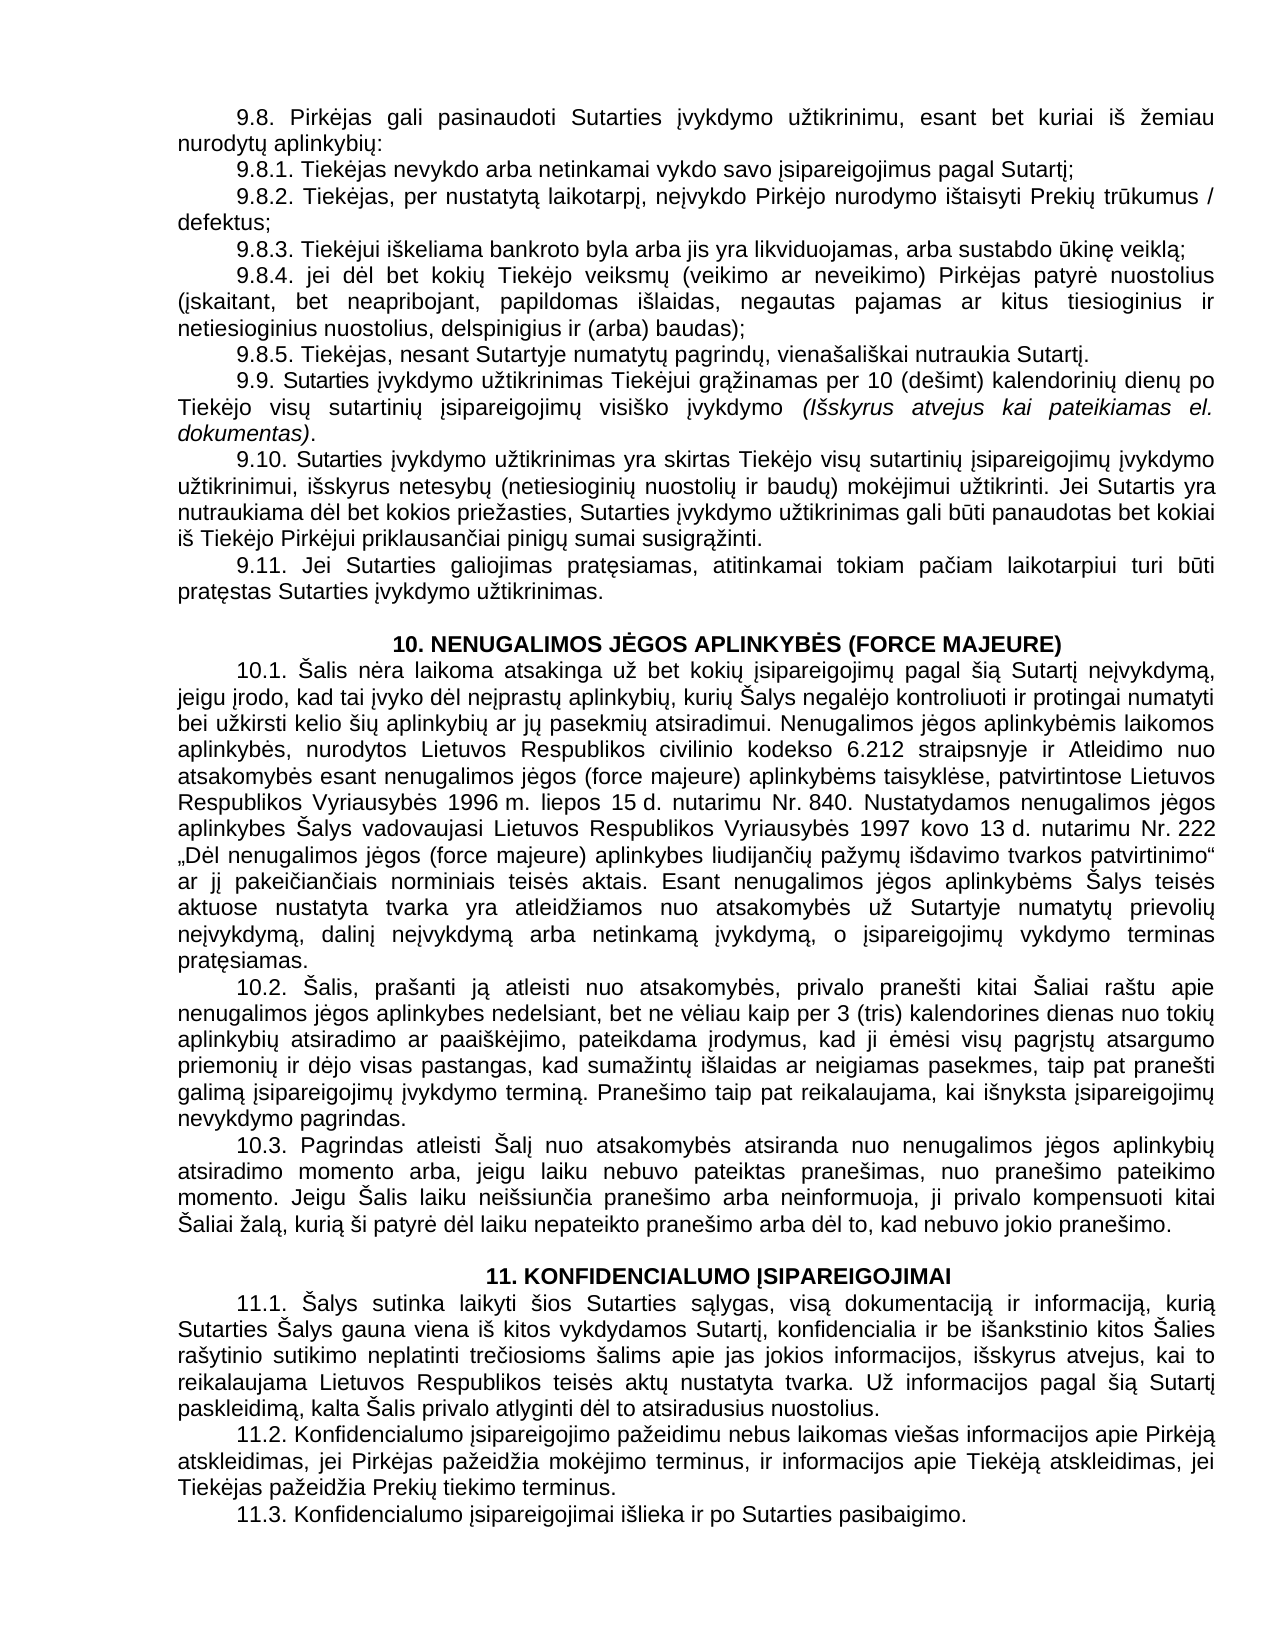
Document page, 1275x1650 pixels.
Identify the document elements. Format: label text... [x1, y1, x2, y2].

text 9.8.3. Tiekėjui iškeliama bankroto byla arba jis yra likviduojamas, arba sustabdo ūkinę veiklą; [177, 236, 1216, 262]
text 10.1. Šalis nėra laikoma atsakinga už bet kokių įsipareigojimų pagal šią Sutartį neįvykdymą, jeigu įrodo, kad tai įvyko dėl neįprastų aplinkybių, kurių Šalys negalėjo kontroliuoti ir protingai numatyti bei užkirsti kelio šių aplinkybių ar jų pasekmių atsiradimui. Nenugalimos jėgos aplinkybėmis laikomos aplinkybės, nurodytos Lietuvos Respublikos civilinio kodekso 6.212 straipsnyje ir Atleidimo nuo atsakomybės esant nenugalimos jėgos (force majeure) aplinkybėms taisyklėse, patvirtintose Lietuvos Respublikos Vyriausybės 1996 m. liepos 15 d. nutarimu Nr. 840. Nustatydamos nenugalimos jėgos aplinkybes Šalys vadovaujasi Lietuvos Respublikos Vyriausybės 1997 kovo 13 d. nutarimu Nr. 222 „Dėl nenugalimos jėgos (force majeure) aplinkybes liudijančių pažymų išdavimo tvarkos patvirtinimo“ ar jį pakeičiančiais norminiais teisės aktais. Esant nenugalimos jėgos aplinkybėms Šalys teisės aktuose nustatyta tvarka yra atleidžiamos nuo atsakomybės už Sutartyje numatytų prievolių neįvykdymą, dalinį neįvykdymą arba netinkamą įvykdymą, o įsipareigojimų vykdymo terminas pratęsiamas. [177, 657, 1216, 973]
text 9.8.4. jei dėl bet kokių Tiekėjo veiksmų (veikimo ar neveikimo) Pirkėjas patyrė nuostolius (įskaitant, bet neapribojant, papildomas išlaidas, negautas pajamas ar kitus tiesioginius ir netiesioginius nuostolius, delspinigius ir (arba) baudas); [177, 262, 1216, 341]
text 9.9. Sutarties įvykdymo užtikrinimas Tiekėjui grąžinamas per 10 (dešimt) kalendorinių dienų po Tiekėjo visų sutartinių įsipareigojimų visiško įvykdymo (Išskyrus atvejus kai pateikiamas el. dokumentas). [177, 367, 1216, 446]
text 9.8.5. Tiekėjas, nesant Sutartyje numatytų pagrindų, vienašališkai nutraukia Sutartį. [177, 341, 1216, 367]
text 11.3. Konfidencialumo įsipareigojimai išlieka ir po Sutarties pasibaigimo. [177, 1501, 1216, 1527]
text 10. NENUGALIMOS JĖGOS APLINKYBĖS (FORCE MAJEURE) [177, 631, 1218, 657]
text 11.1. Šalys sutinka laikyti šios Sutarties sąlygas, visą dokumentaciją ir informaciją, kurią Sutarties Šalys gauna viena iš kitos vykdydamos Sutartį, konfidencialia ir be išankstinio kitos Šalies rašytinio sutikimo neplatinti trečiosioms šalims apie jas jokios informacijos, išskyrus atvejus, kai to reikalaujama Lietuvos Respublikos teisės aktų nustatyta tvarka. Už informacijos pagal šią Sutartį paskleidimą, kalta Šalis privalo atlyginti dėl to atsiradusius nuostolius. [177, 1290, 1216, 1421]
text 9.8.2. Tiekėjas, per nustatytą laikotarpį, neįvykdo Pirkėjo nurodymo ištaisyti Prekių trūkumus / defektus; [177, 183, 1216, 236]
text 10.2. Šalis, prašanti ją atleisti nuo atsakomybės, privalo pranešti kitai Šaliai raštu apie nenugalimos jėgos aplinkybes nedelsiant, bet ne vėliau kaip per 3 (tris) kalendorines dienas nuo tokių aplinkybių atsiradimo ar paaiškėjimo, pateikdama įrodymus, kad ji ėmėsi visų pagrįstų atsargumo priemonių ir dėjo visas pastangas, kad sumažintų išlaidas ar neigiamas pasekmes, taip pat pranešti galimą įsipareigojimų įvykdymo terminą. Pranešimo taip pat reikalaujama, kai išnyksta įsipareigojimų nevykdymo pagrindas. [177, 973, 1216, 1132]
text 11.2. Konfidencialumo įsipareigojimo pažeidimu nebus laikomas viešas informacijos apie Pirkėją atskleidimas, jei Pirkėjas pažeidžia mokėjimo terminus, ir informacijos apie Tiekėją atskleidimas, jei Tiekėjas pažeidžia Prekių tiekimo terminus. [177, 1421, 1216, 1501]
text 9.8. Pirkėjas gali pasinaudoti Sutarties įvykdymo užtikrinimu, esant bet kuriai iš žemiau nurodytų aplinkybių: [177, 104, 1216, 156]
text 11. KONFIDENCIALUMO ĮSIPAREIGOJIMAI [177, 1263, 1216, 1290]
text 10.3. Pagrindas atleisti Šalį nuo atsakomybės atsiranda nuo nenugalimos jėgos aplinkybių atsiradimo momento arba, jeigu laiku nebuvo pateiktas pranešimas, nuo pranešimo pateikimo momento. Jeigu Šalis laiku neišsiunčia pranešimo arba neinformuoja, ji privalo kompensuoti kitai Šaliai žalą, kurią ši patyrė dėl laiku nepateikto pranešimo arba dėl to, kad nebuvo jokio pranešimo. [177, 1132, 1216, 1237]
text 9.11. Jei Sutarties galiojimas pratęsiamas, atitinkamai tokiam pačiam laikotarpiui turi būti pratęstas Sutarties įvykdymo užtikrinimas. [177, 552, 1216, 604]
text 9.8.1. Tiekėjas nevykdo arba netinkamai vykdo savo įsipareigojimus pagal Sutartį; [177, 156, 1216, 183]
text 9.10. Sutarties įvykdymo užtikrinimas yra skirtas Tiekėjo visų sutartinių įsipareigojimų įvykdymo užtikrinimui, išskyrus netesybų (netiesioginių nuostolių ir baudų) mokėjimui užtikrinti. Jei Sutartis yra nutraukiama dėl bet kokios priežasties, Sutarties įvykdymo užtikrinimas gali būti panaudotas bet kokiai iš Tiekėjo Pirkėjui priklausančiai pinigų sumai susigrąžinti. [177, 446, 1216, 552]
